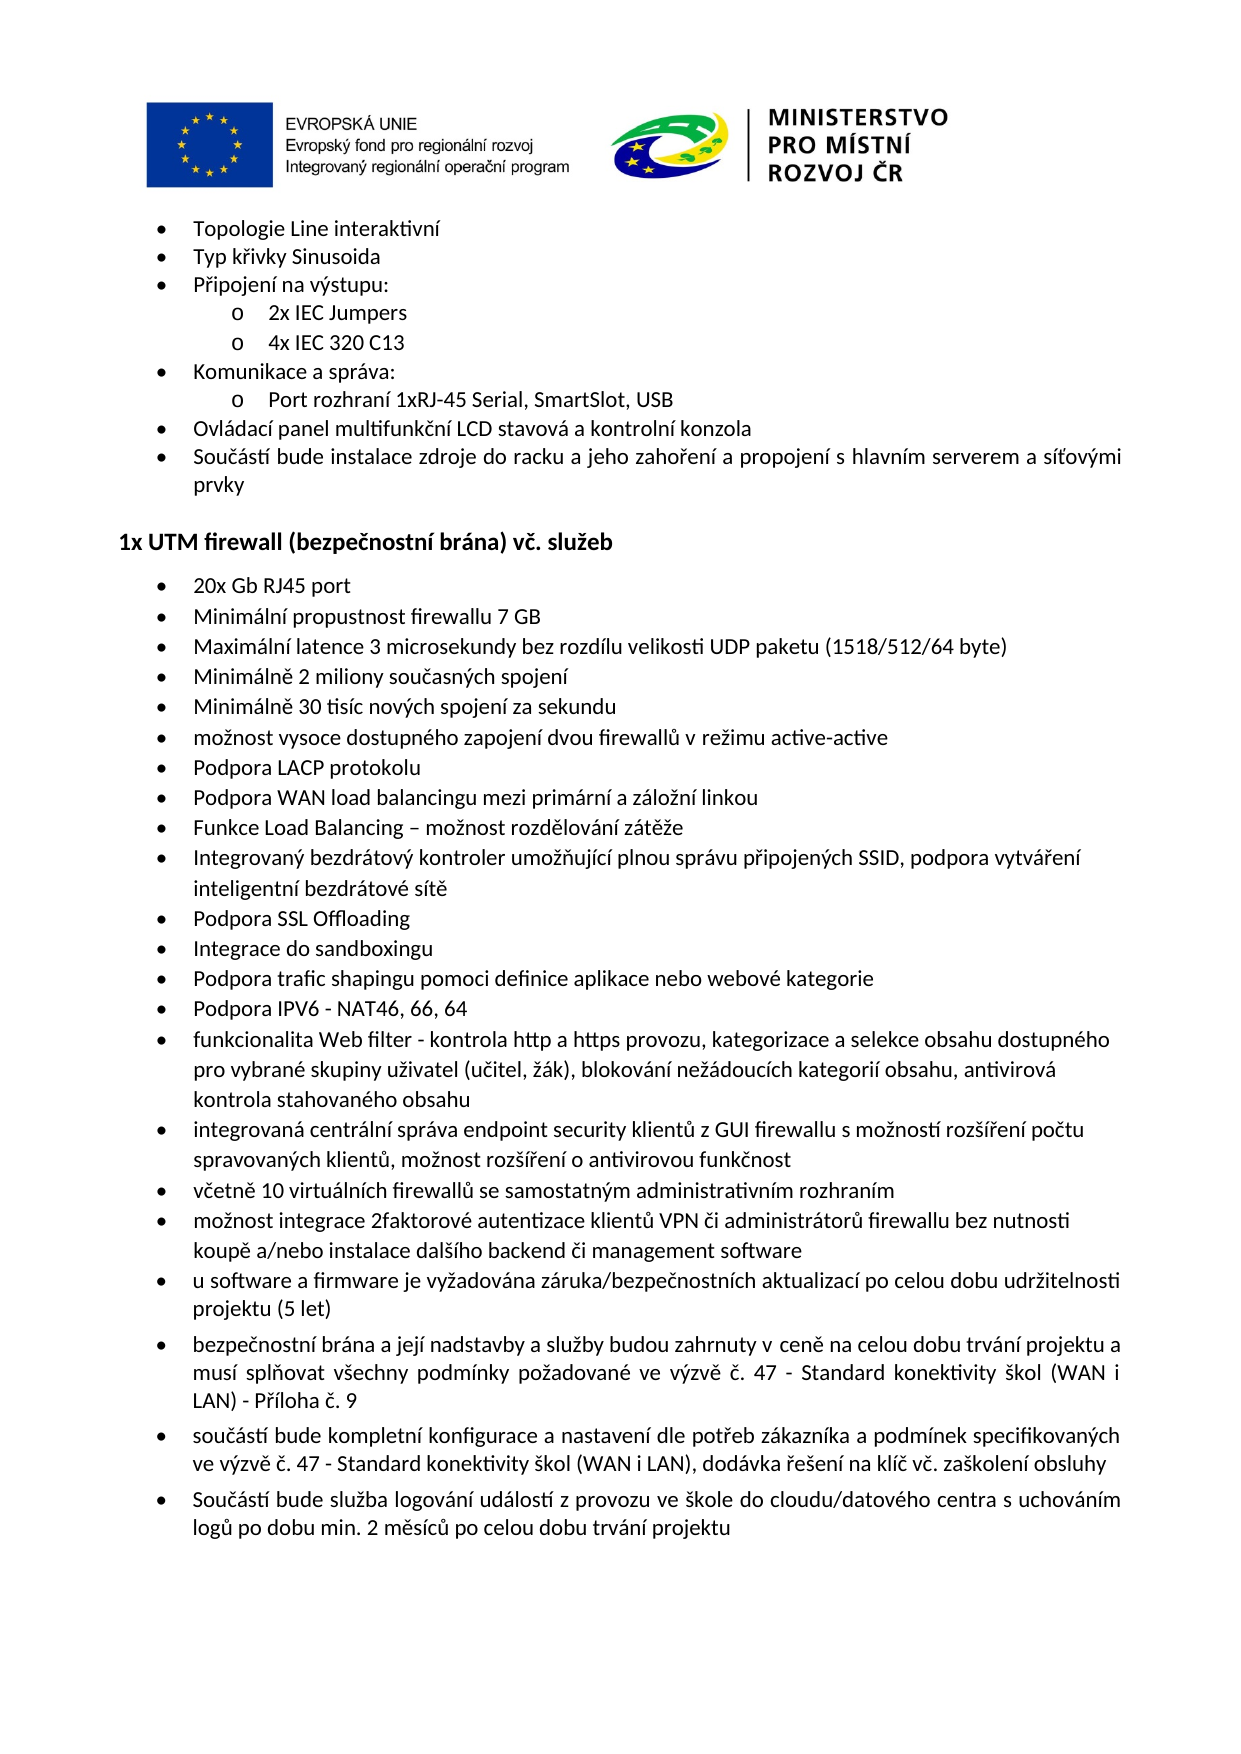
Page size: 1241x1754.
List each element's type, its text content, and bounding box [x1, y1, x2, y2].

list 20x Gb RJ45 port [156, 572, 1122, 600]
list Podpora WAN load balancingu mezi primární a záložní linkou [156, 783, 1122, 811]
list možnost integrace 2faktorové autentizace klientů VPN či administrátorů firewallu bez nutnosti koupě a/nebo instalace dalšího backend či management software [156, 1206, 1122, 1264]
list součástí bude kompletní konfigurace a nastavení dle potřeb zákazníka a podmínek specifikovaných ve výzvě č. 47 - Standard konektivity škol (WAN i LAN), dodávka řešení na klíč vč. zaškolení obsluhy [155, 1422, 1122, 1478]
list Součástí bude instalace zdroje do racku a jeho zahoření a propojení s hlavním serverem a síťovými prvky [156, 442, 1122, 498]
list 4x IEC 320 C13 [231, 328, 1122, 357]
list u software a firmware je vyžadována záruka/bezpečnostních aktualizací po celou dobu udržitelnosti projektu (5 let) [155, 1266, 1122, 1322]
list Podpora IPV6 - NAT46, 66, 64 [156, 994, 1122, 1023]
list Podpora trafic shapingu pomoci definice aplikace nebo webové kategorie [156, 964, 1122, 992]
list Minimálně 2 miliony současných spojení [156, 662, 1122, 690]
list Podpora LACP protokolu [156, 753, 1122, 781]
list Ovládací panel multifunkční LCD stavová a kontrolní konzola [156, 414, 1122, 442]
list funkcionalita Web filter - kontrola http a https provozu, kategorizace a selekce obsahu dostupného pro vybrané skupiny uživatel (učitel, žák), blokování nežádoucích kategorií obsahu, antivirová kontrola stahovaného obsahu [156, 1025, 1122, 1113]
list možnost vysoce dostupného zapojení dvou firewallů v režimu active-active [156, 723, 1122, 751]
list integrovaná centrální správa endpoint security klientů z GUI firewallu s možností rozšíření počtu spravovaných klientů, možnost rozšíření o antivirovou funkčnost [156, 1115, 1122, 1174]
text 1x UTM firewall (bezpečnostní brána) vč. služeb [118, 526, 1122, 557]
list včetně 10 virtuálních firewallů se samostatným administrativním rozhraním [156, 1176, 1122, 1204]
list Součástí bude služba logování událostí z provozu ve škole do cloudu/datového centra s uchováním logů po dobu min. 2 měsíců po celou dobu trvání projektu [155, 1485, 1122, 1541]
list Port rozhraní 1xRJ-45 Serial, SmartSlot, USB [231, 385, 1122, 414]
list Maximální latence 3 microsekundy bez rozdílu velikosti UDP paketu (1518/512/64 byte) [156, 632, 1122, 660]
list Integrovaný bezdrátový kontroler umožňující plnou správu připojených SSID, podpora vytváření inteligentní bezdrátové sítě [156, 843, 1122, 902]
list bezpečnostní brána a její nadstavby a služby budou zahrnuty v ceně na celou dobu trvání projektu a musí splňovat všechny podmínky požadované ve výzvě č. 47 - Standard konektivity škol (WAN i LAN) - Příloha č. 9 [155, 1330, 1122, 1414]
list Komunikace a správa: [156, 357, 1122, 385]
list Podpora SSL Offloading [156, 904, 1122, 932]
list 2x IEC Jumpers [231, 298, 1122, 328]
list Integrace do sandboxingu [156, 934, 1122, 962]
list Připojení na výstupu: [156, 271, 1122, 298]
list Funkce Load Balancing – možnost rozdělování zátěže [156, 813, 1122, 841]
list Typ křivky Sinusoida [156, 242, 1122, 271]
list Minimální propustnost firewallu 7 GB [156, 602, 1122, 630]
list Minimálně 30 tisíc nových spojení za sekundu [156, 692, 1122, 721]
list Topologie Line interaktivní [156, 214, 1122, 242]
picture [118, 73, 975, 215]
